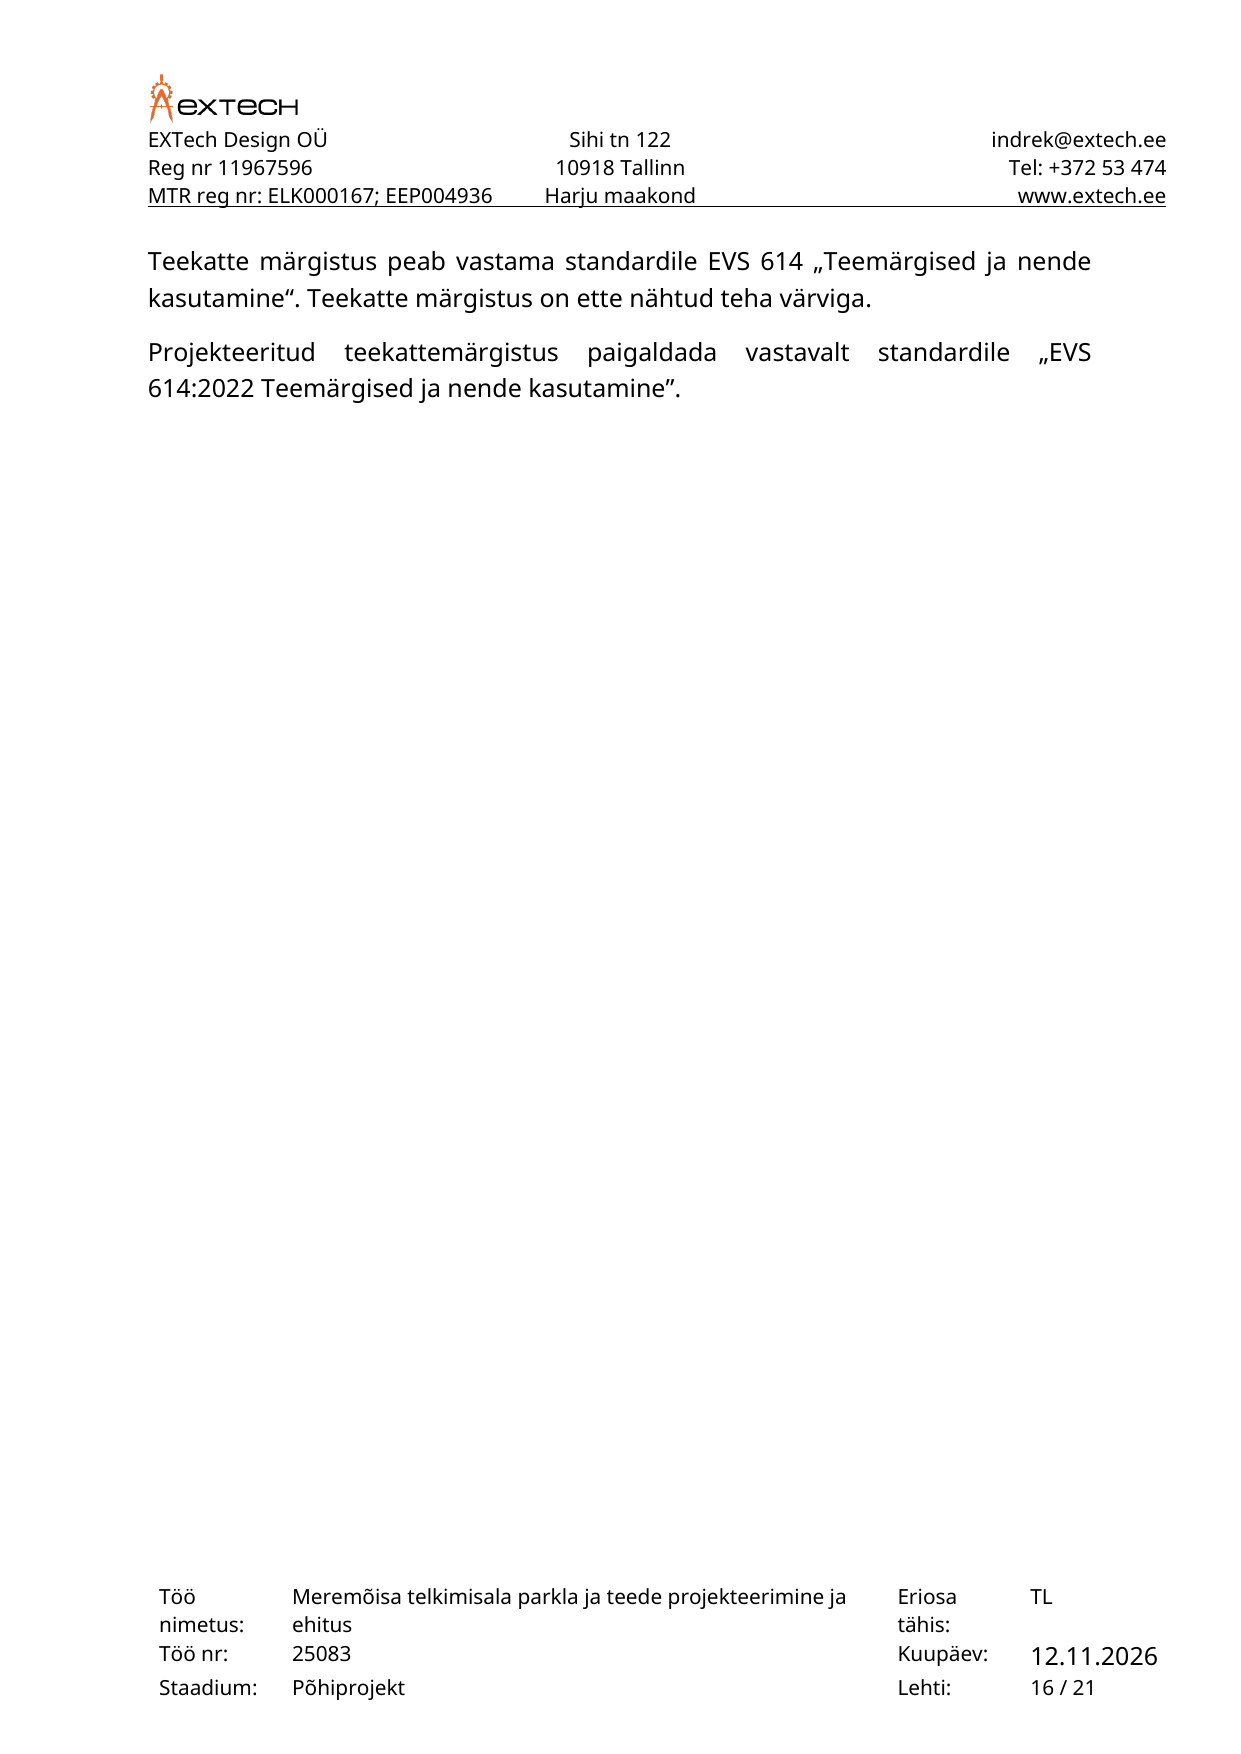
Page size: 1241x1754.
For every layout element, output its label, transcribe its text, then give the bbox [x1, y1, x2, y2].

picture [147, 73, 300, 125]
text Projekteeritud teekattemärgistus paigaldada vastavalt standardile „EVS 614:2022 Teemärgised ja nende kasutamine”. [148, 334, 1093, 405]
text Teekatte märgistus peab vastama standardile EVS 614 „Teemärgised ja nende kasutamine“. Teekatte märgistus on ette nähtud teha värviga. [148, 244, 1093, 315]
